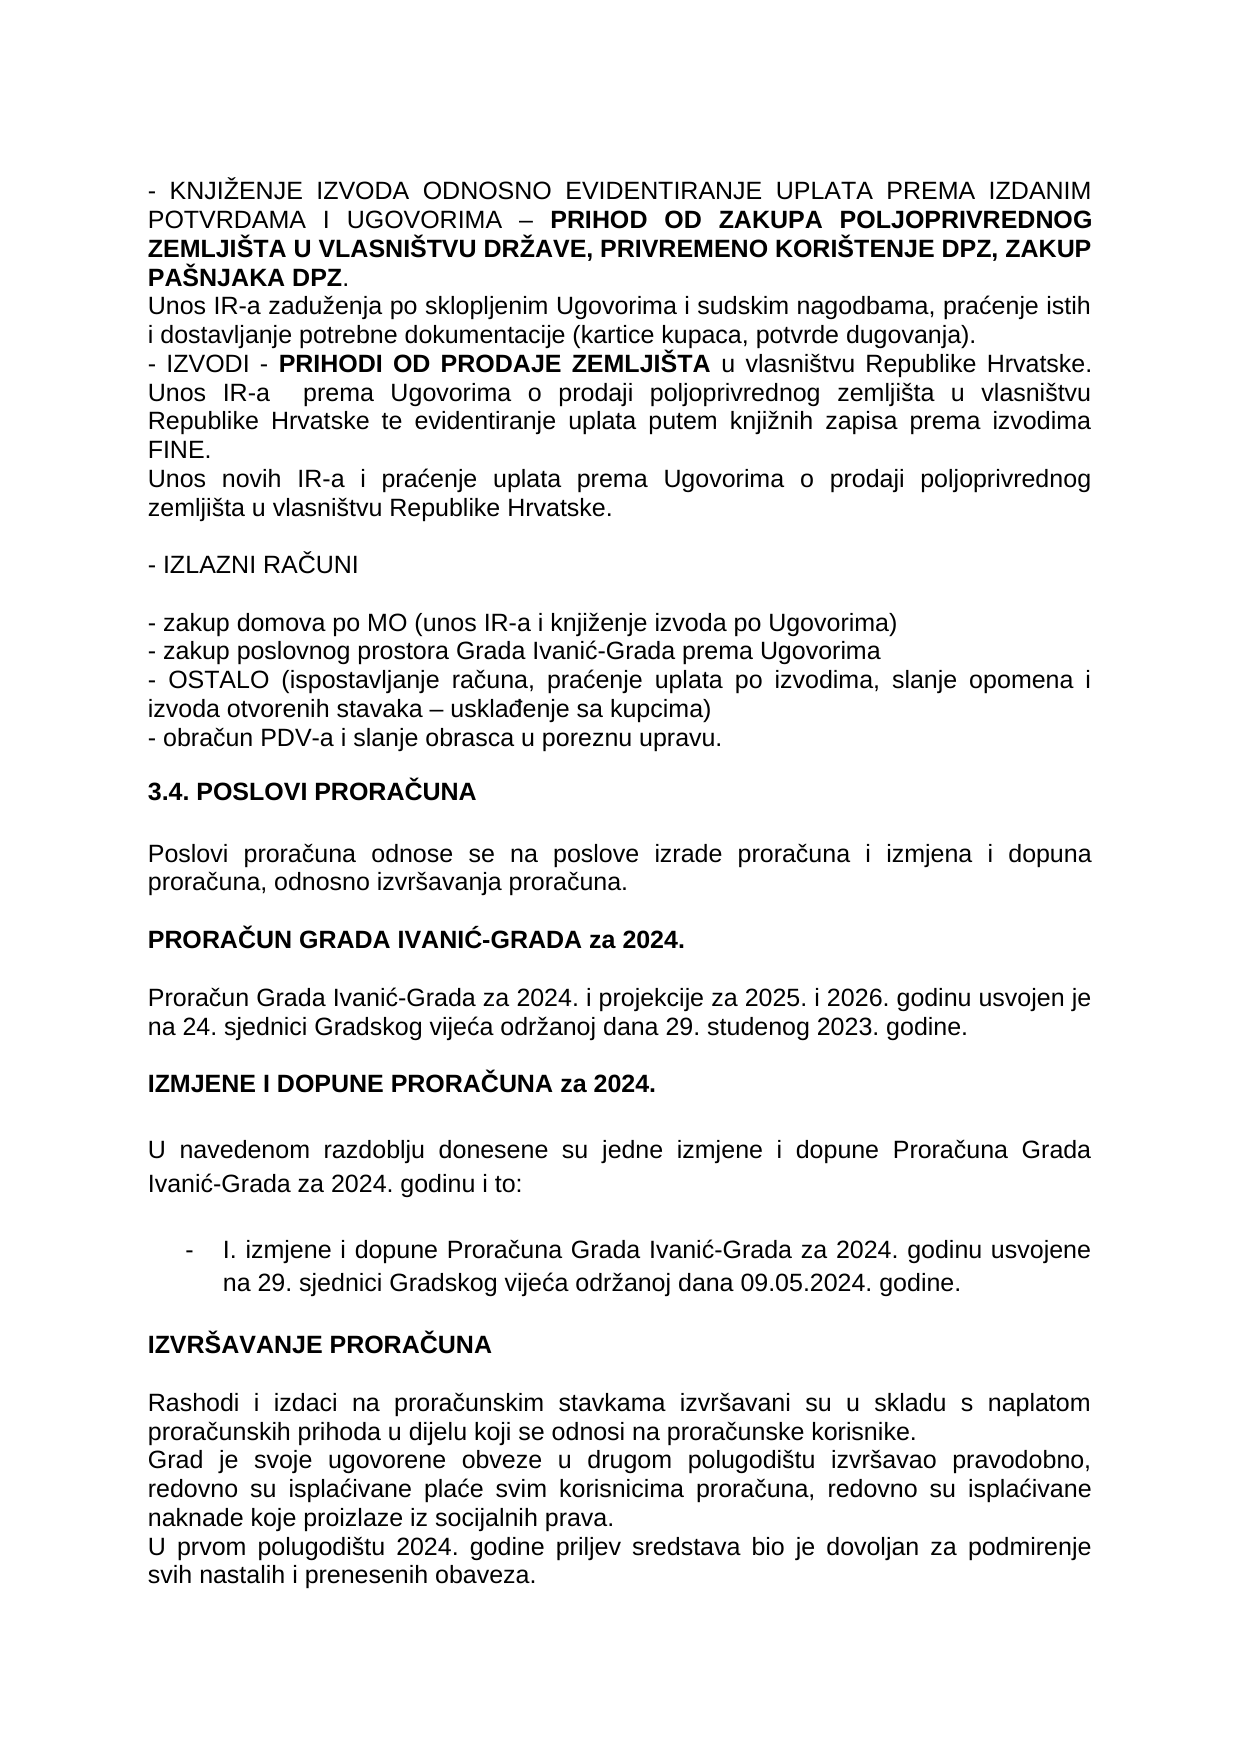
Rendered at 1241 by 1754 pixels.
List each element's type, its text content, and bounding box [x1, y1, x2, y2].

text IZVRŠAVANJE PRORAČUNA [148, 1330, 1093, 1358]
text IZMJENE I DOPUNE PRORAČUNA za 2024. [148, 1069, 1093, 1098]
text - obračun PDV-a i slanje obrasca u poreznu upravu. [148, 723, 1093, 751]
text - zakup poslovnog prostora Grada Ivanić-Grada prema Ugovorima [148, 636, 1093, 665]
text Unos IR-a zaduženja po sklopljenim Ugovorima i sudskim nagodbama, praćenje istih i dostavljanje potrebne dokumentacije (kartice kupaca, potvrde dugovanja). [148, 291, 1093, 349]
text Poslovi proračuna odnose se na poslove izrade proračuna i izmjena i dopuna proračuna, odnosno izvršavanja proračuna. [148, 839, 1093, 896]
text Grad je svoje ugovorene obveze u drugom polugodištu izvršavao pravodobno, redovno su isplaćivane plaće svim korisnicima proračuna, redovno su isplaćivane naknade koje proizlaze iz socijalnih prava. [148, 1445, 1093, 1531]
text - IZLAZNI RAČUNI [148, 550, 1093, 579]
text U navedenom razdoblju donesene su jedne izmjene i dopune Proračuna Grada Ivanić-Grada za 2024. godinu i to: [148, 1136, 1093, 1197]
text - zakup domova po MO (unos IR-a i knjiženje izvoda po Ugovorima) [148, 608, 1093, 636]
text U prvom polugodištu 2024. godine priljev sredstava bio je dovoljan za podmirenje svih nastalih i prenesenih obaveza. [148, 1531, 1093, 1589]
list I. izmjene i dopune Proračuna Grada Ivanić-Grada za 2024. godinu usvojene na 29. sjednici Gradskog vijeća održanoj dana 09.05.2024. godine. [185, 1234, 1093, 1296]
text PRORAČUN GRADA IVANIĆ-GRADA za 2024. [148, 925, 1093, 954]
text - OSTALO (ispostavljanje računa, praćenje uplata po izvodima, slanje opomena i izvoda otvorenih stavaka – usklađenje sa kupcima) [148, 665, 1093, 723]
text Proračun Grada Ivanić-Grada za 2024. i projekcije za 2025. i 2026. godinu usvojen je na 24. sjednici Gradskog vijeća održanoj dana 29. studenog 2023. godine. [148, 983, 1093, 1041]
text Rashodi i izdaci na proračunskim stavkama izvršavani su u skladu s naplatom proračunskih prihoda u dijelu koji se odnosi na proračunske korisnike. [148, 1388, 1093, 1445]
text Unos novih IR-a i praćenje uplata prema Ugovorima o prodaji poljoprivrednog zemljišta u vlasništvu Republike Hrvatske. [148, 464, 1093, 521]
text 3.4. POSLOVI PRORAČUNA [148, 776, 1093, 805]
text - IZVODI - PRIHODI OD PRODAJE ZEMLJIŠTA u vlasništvu Republike Hrvatske. Unos IR-a prema Ugovorima o prodaji poljoprivrednog zemljišta u vlasništvu Republike Hrvatske te evidentiranje uplata putem knjižnih zapisa prema izvodima FINE. [148, 349, 1093, 464]
text - KNJIŽENJE IZVODA ODNOSNO EVIDENTIRANJE UPLATA PREMA IZDANIM POTVRDAMA I UGOVORIMA – PRIHOD OD ZAKUPA POLJOPRIVREDNOG ZEMLJIŠTA U VLASNIŠTVU DRŽAVE, PRIVREMENO KORIŠTENJE DPZ, ZAKUP PAŠNJAKA DPZ. [148, 176, 1093, 291]
